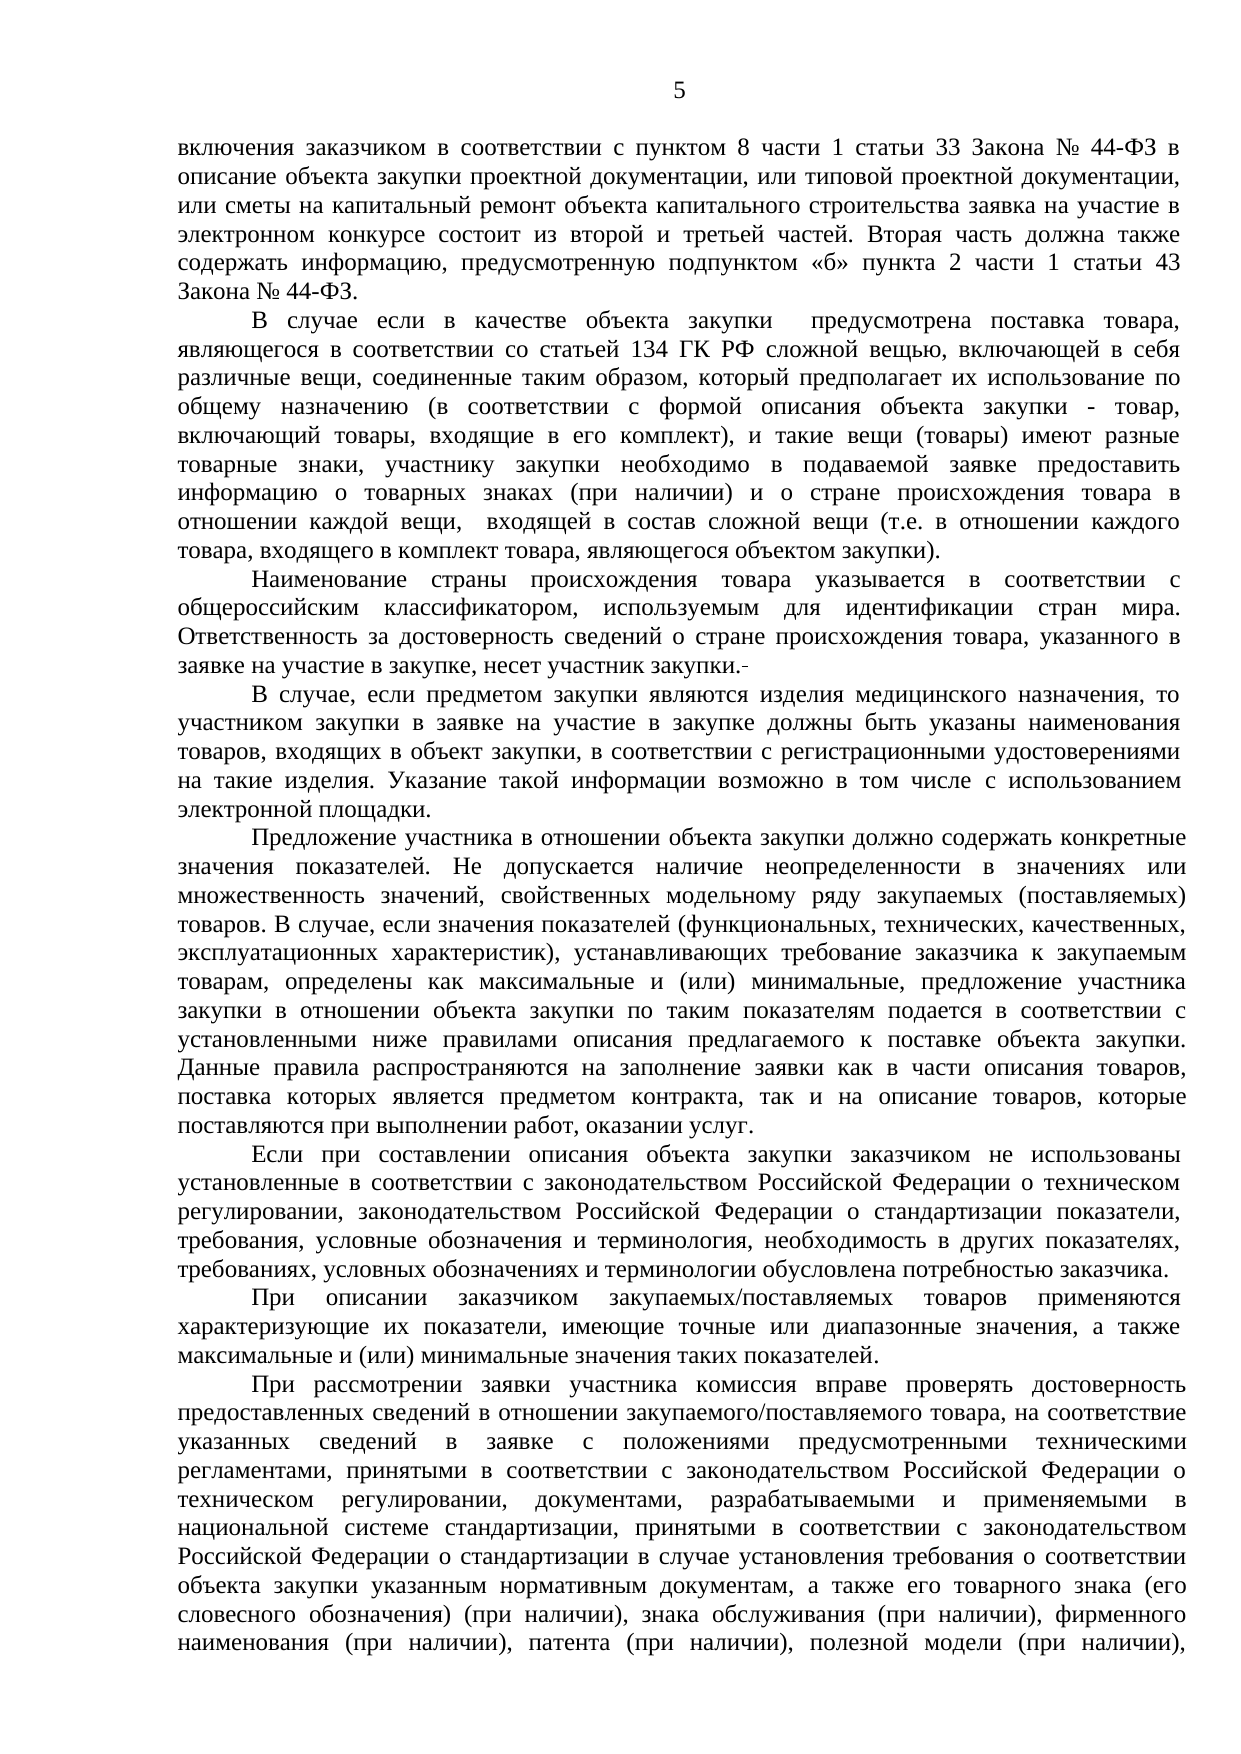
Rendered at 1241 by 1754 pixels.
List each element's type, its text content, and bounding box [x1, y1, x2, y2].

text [177, 1570, 1187, 1656]
text Предложение участника в отношении объекта закупки должно содержать конкретные значения показателей. Не допускается наличие неопределенности в значениях или множественность значений, свойственных модельному ряду закупаемых (поставляемых) товаров. В случае, если значения показателей (функциональных, технических, качественных, эксплуатационных характеристик), устанавливающих требование заказчика к закупаемым товарам, определены как максимальные и (или) минимальные, предложение участника закупки в отношении объекта закупки по таким показателям подается в соответствии с установленными ниже правилами описания предлагаемого к поставке объекта закупки. Данные правила распространяются на заполнение заявки как в части описания товаров, поставка которых является предметом контракта, так и на описание товаров, которые поставляются при выполнении работ, оказании услуг. [177, 822, 1187, 1139]
text При описании заказчиком закупаемых/поставляемых товаров применяются характеризующие их показатели, имеющие точные или диапазонные значения, а также максимальные и (или) минимальные значения таких показателей. [177, 1282, 1181, 1369]
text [177, 132, 1181, 305]
text Наименование страны происхождения товара указывается в соответствии с общероссийским классификатором, используемым для идентификации стран мира. Ответственность за достоверность сведений о стране происхождения товара, указанного в заявке на участие в закупке, несет участник закупки. [177, 564, 1181, 679]
text В случае, если предметом закупки являются изделия медицинского назначения, то участником закупки в заявке на участие в закупке должны быть указаны наименования товаров, входящих в объект закупки, в соответствии с регистрационными удостоверениями на такие изделия. Указание такой информации возможно в том числе с использованием электронной площадки. [177, 679, 1181, 822]
text Если при составлении описания объекта закупки заказчиком не использованы установленные в соответствии с законодательством Российской Федерации о техническом регулировании, законодательством Российской Федерации о стандартизации показатели, требования, условные обозначения и терминология, необходимость в других показателях, требованиях, условных обозначениях и терминологии обусловлена потребностью заказчика. [177, 1139, 1181, 1282]
text В случае если в качестве объекта закупки предусмотрена поставка товара, являющегося в соответствии со статьей 134 ГК РФ сложной вещью, включающей в себя различные вещи, соединенные таким образом, который предполагает их использование по общему назначению (в соответствии с формой описания объекта закупки - товар, включающий товары, входящие в его комплект), и такие вещи (товары) имеют разные товарные знаки, участнику закупки необходимо в подаваемой заявке предоставить информацию о товарных знаках (при наличии) и о стране происхождения товара в отношении каждой вещи, входящей в состав сложной вещи (т.е. в отношении каждого товара, входящего в комплект товара, являющегося объектом закупки). [177, 305, 1181, 564]
